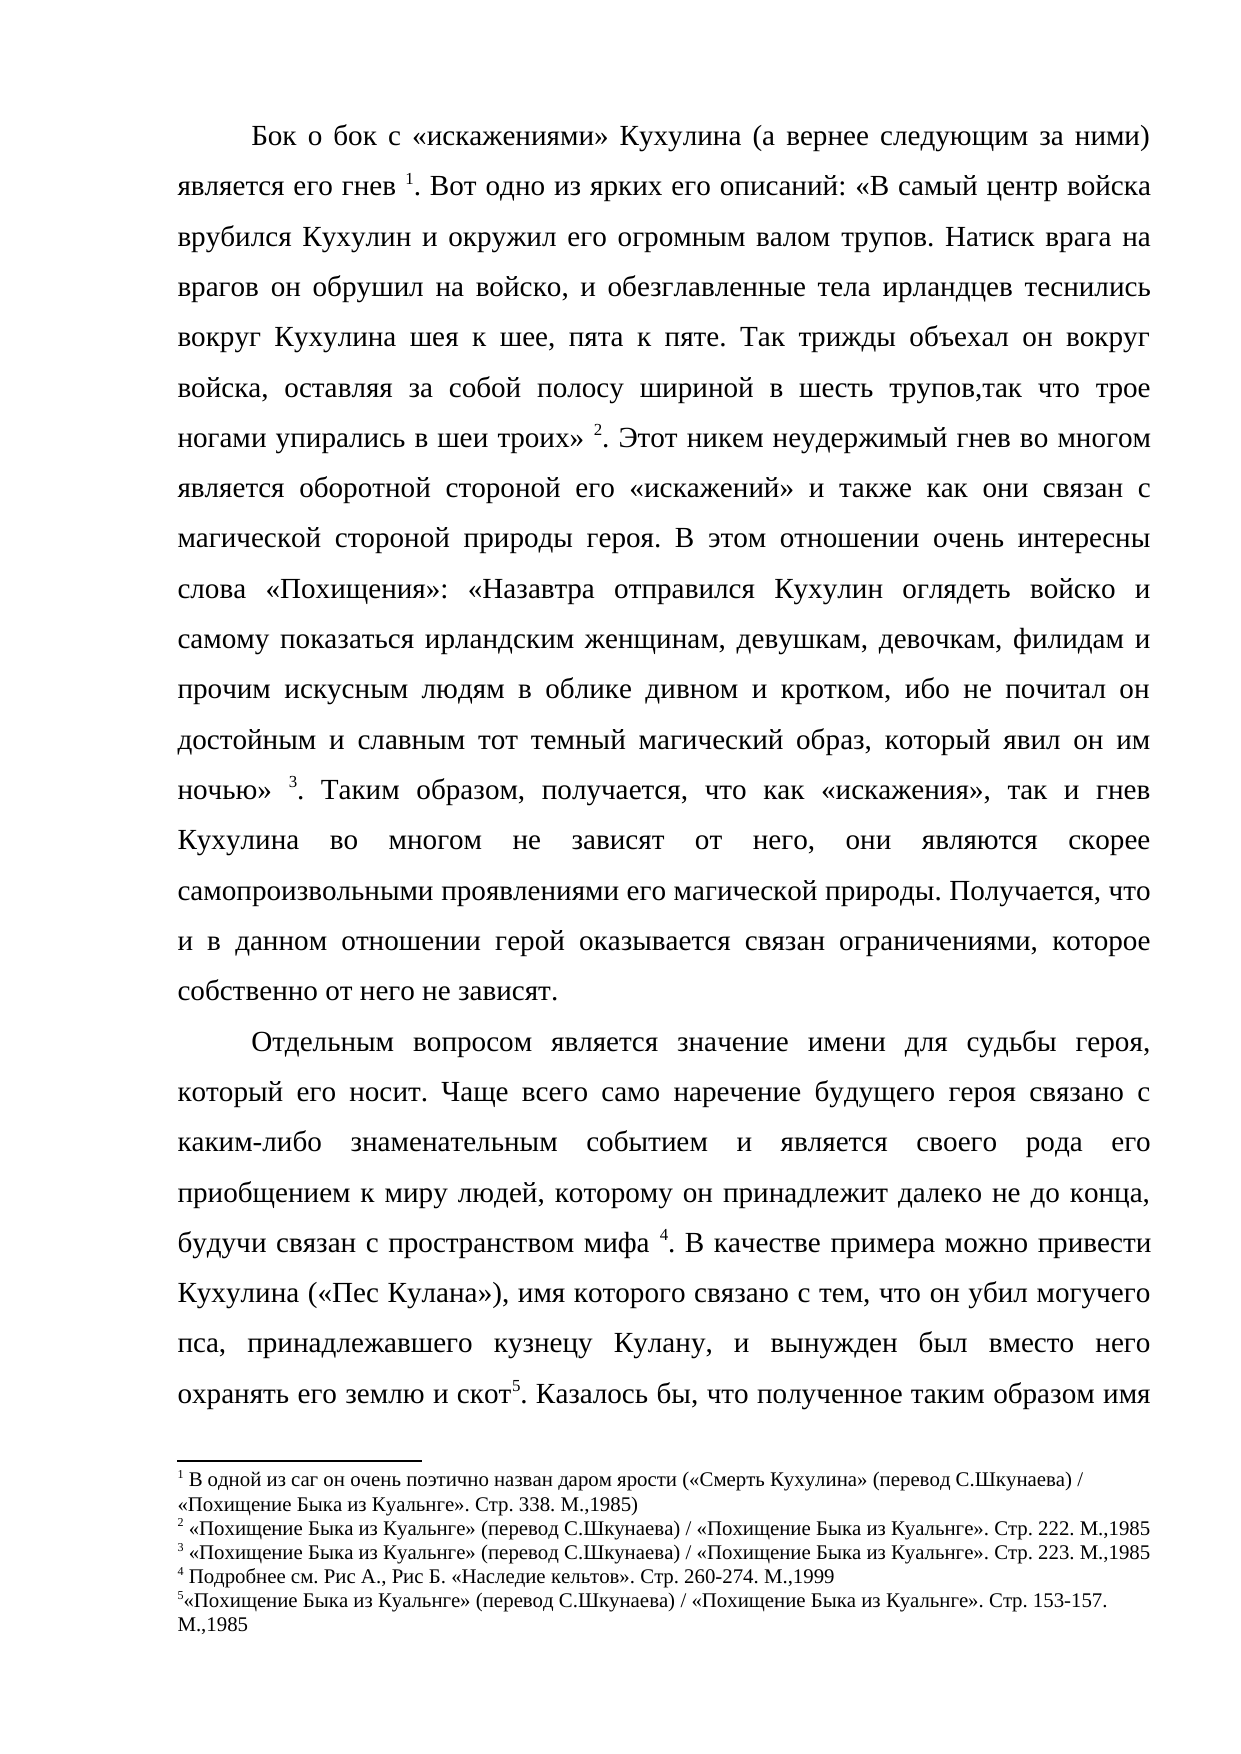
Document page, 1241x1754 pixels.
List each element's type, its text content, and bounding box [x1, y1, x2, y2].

text Бок о бок с «искажениями» Кухулина (а вернее следующим за ними) является его гнев . Вот одно из ярких его описаний: «В самый центр войска врубился Кухулин и окружил его огромным валом трупов. Натиск врага на врагов он обрушил на войско, и обезглавленные тела ирландцев теснились вокруг Кухулина шея к шее, пята к пяте. Так трижды объехал он вокруг войска, оставляя за собой полосу шириной в шесть трупов,так что трое ногами упирались в шеи троих» . Этот никем неудержимый гнев во многом является оборотной стороной его «искажений» и также как они связан с магической стороной природы героя. В этом отношении очень интересны слова «Похищения»: «Назавтра отправился Кухулин оглядеть войско и самому показаться ирландским женщинам, девушкам, девочкам, филидам и прочим искусным людям в облике дивном и кротком, ибо не почитал он достойным и славным тот темный магический образ, который явил он им ночью» . Таким образом, получается, что как «искажения», так и гнев Кухулина во многом не зависят от него, они являются скорее самопроизвольными проявлениями его магической природы. Получается, что и в данном отношении герой оказывается связан ограничениями, которое собственно от него не зависят. [177, 118, 1152, 1007]
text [177, 1024, 1152, 1409]
